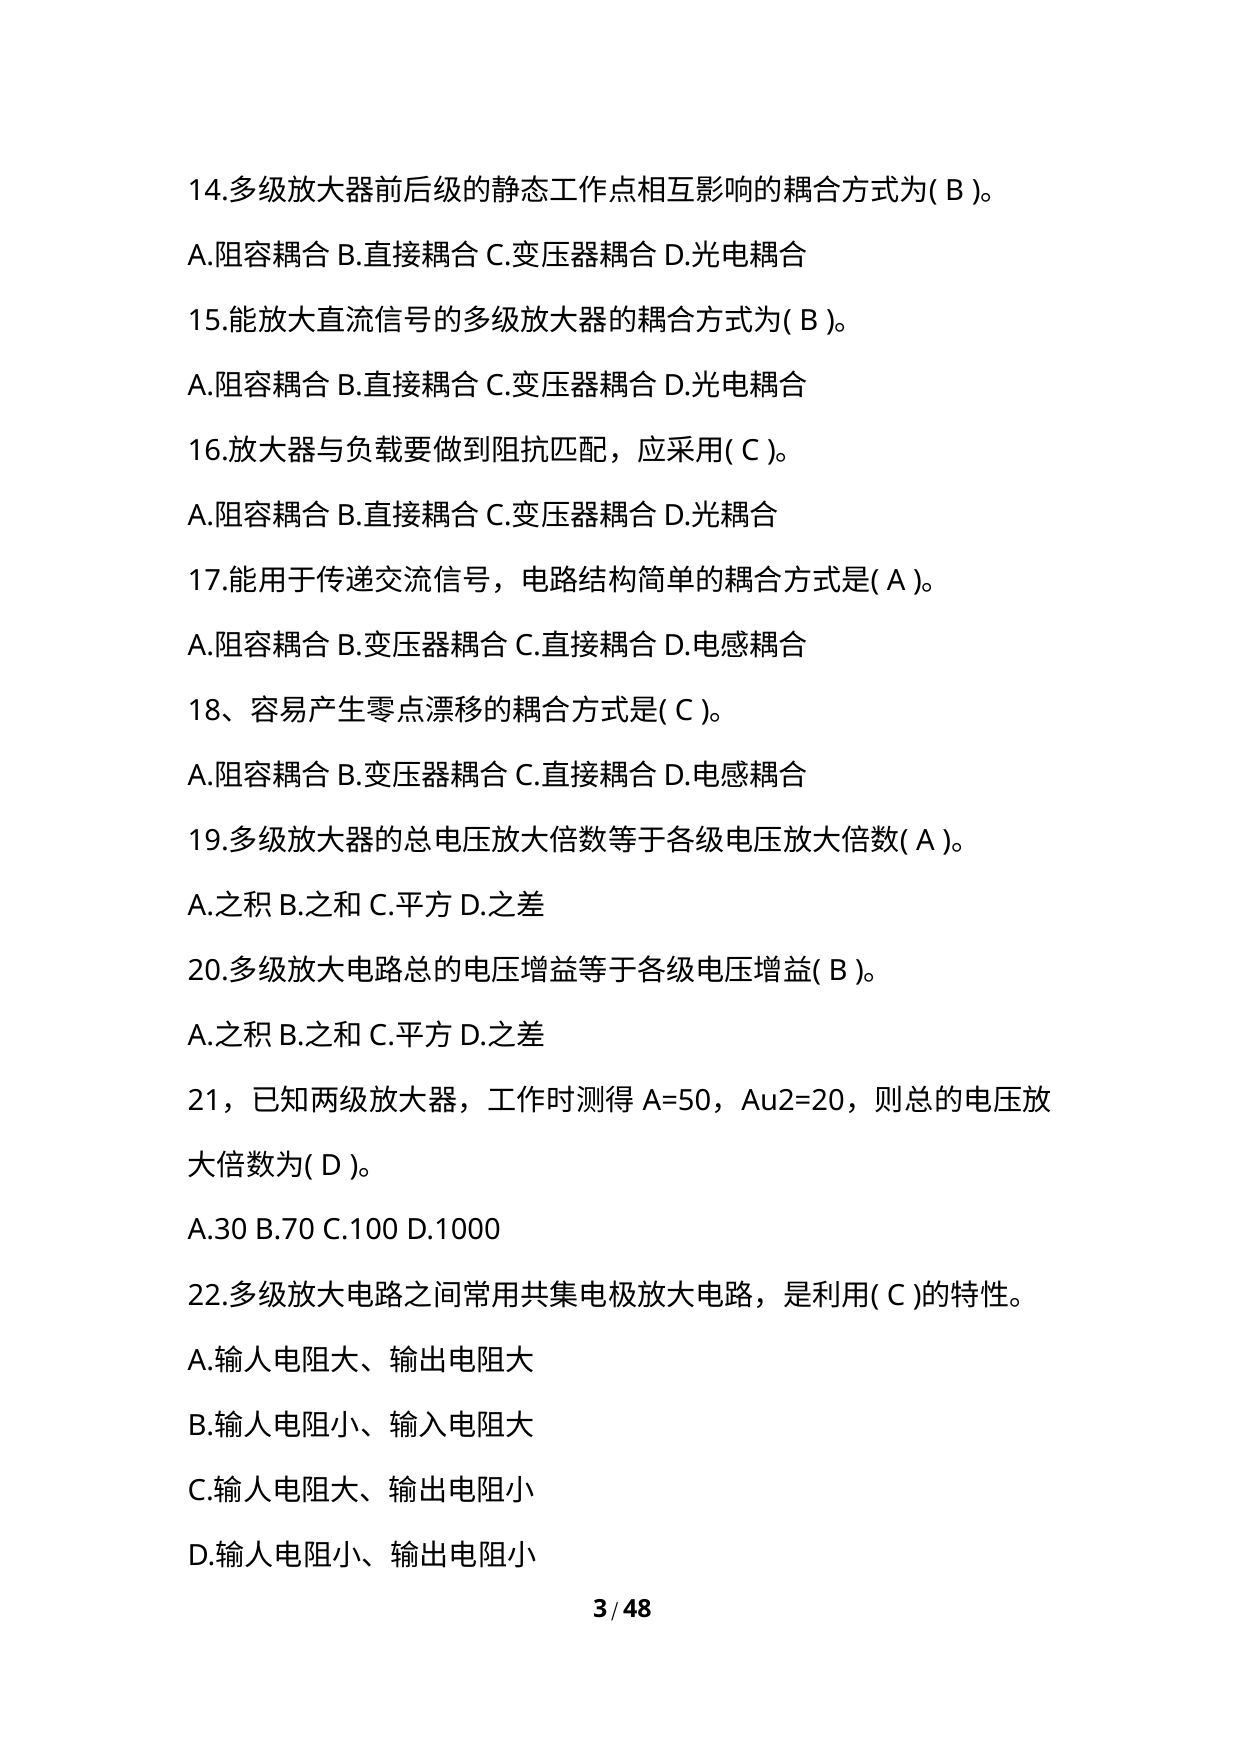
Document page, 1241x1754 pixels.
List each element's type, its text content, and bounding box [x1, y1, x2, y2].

text A.阻容耦合B.直接耦合C.变压器耦合D.光电耦合 [187, 221, 1053, 286]
text A.之积B.之和C.平方D.之差 [187, 1001, 1053, 1066]
text A.之积B.之和C.平方D.之差 [187, 871, 1053, 936]
text 22.多级放大电路之间常用共集电极放大电路，是利用( C )的特性。 [187, 1261, 1053, 1326]
text B.输人电阻小、输入电阻大 [187, 1391, 1053, 1456]
text D.输人电阻小、输出电阻小 [187, 1521, 1053, 1586]
text 18、容易产生零点漂移的耦合方式是( C )。 [187, 676, 1053, 741]
text C.输人电阻大、输出电阻小 [187, 1456, 1053, 1521]
text 17.能用于传递交流信号，电路结构简单的耦合方式是( A )。 [187, 546, 1053, 611]
text 20.多级放大电路总的电压增益等于各级电压增益( B )。 [187, 936, 1053, 1001]
text A.30 B.70 C.100 D.1000 [187, 1196, 1053, 1261]
text 21，已知两级放大器，工作时测得A=50，Au2=20，则总的电压放大倍数为( D )。 [187, 1066, 1053, 1196]
text A.阻容耦合B.直接耦合C.变压器耦合D.光耦合 [187, 481, 1053, 546]
text A.阻容耦合B.变压器耦合C.直接耦合D.电感耦合 [187, 611, 1053, 676]
text 14.多级放大器前后级的静态工作点相互影响的耦合方式为( B )。 [187, 156, 1053, 221]
text 15.能放大直流信号的多级放大器的耦合方式为( B )。 [187, 286, 1053, 351]
text A.阻容耦合B.变压器耦合C.直接耦合D.电感耦合 [187, 741, 1053, 806]
text 19.多级放大器的总电压放大倍数等于各级电压放大倍数( A )。 [187, 806, 1053, 871]
text A.输人电阻大、输出电阻大 [187, 1326, 1053, 1391]
text 16.放大器与负载要做到阻抗匹配，应采用( C )。 [187, 416, 1053, 481]
text A.阻容耦合B.直接耦合C.变压器耦合D.光电耦合 [187, 351, 1053, 416]
